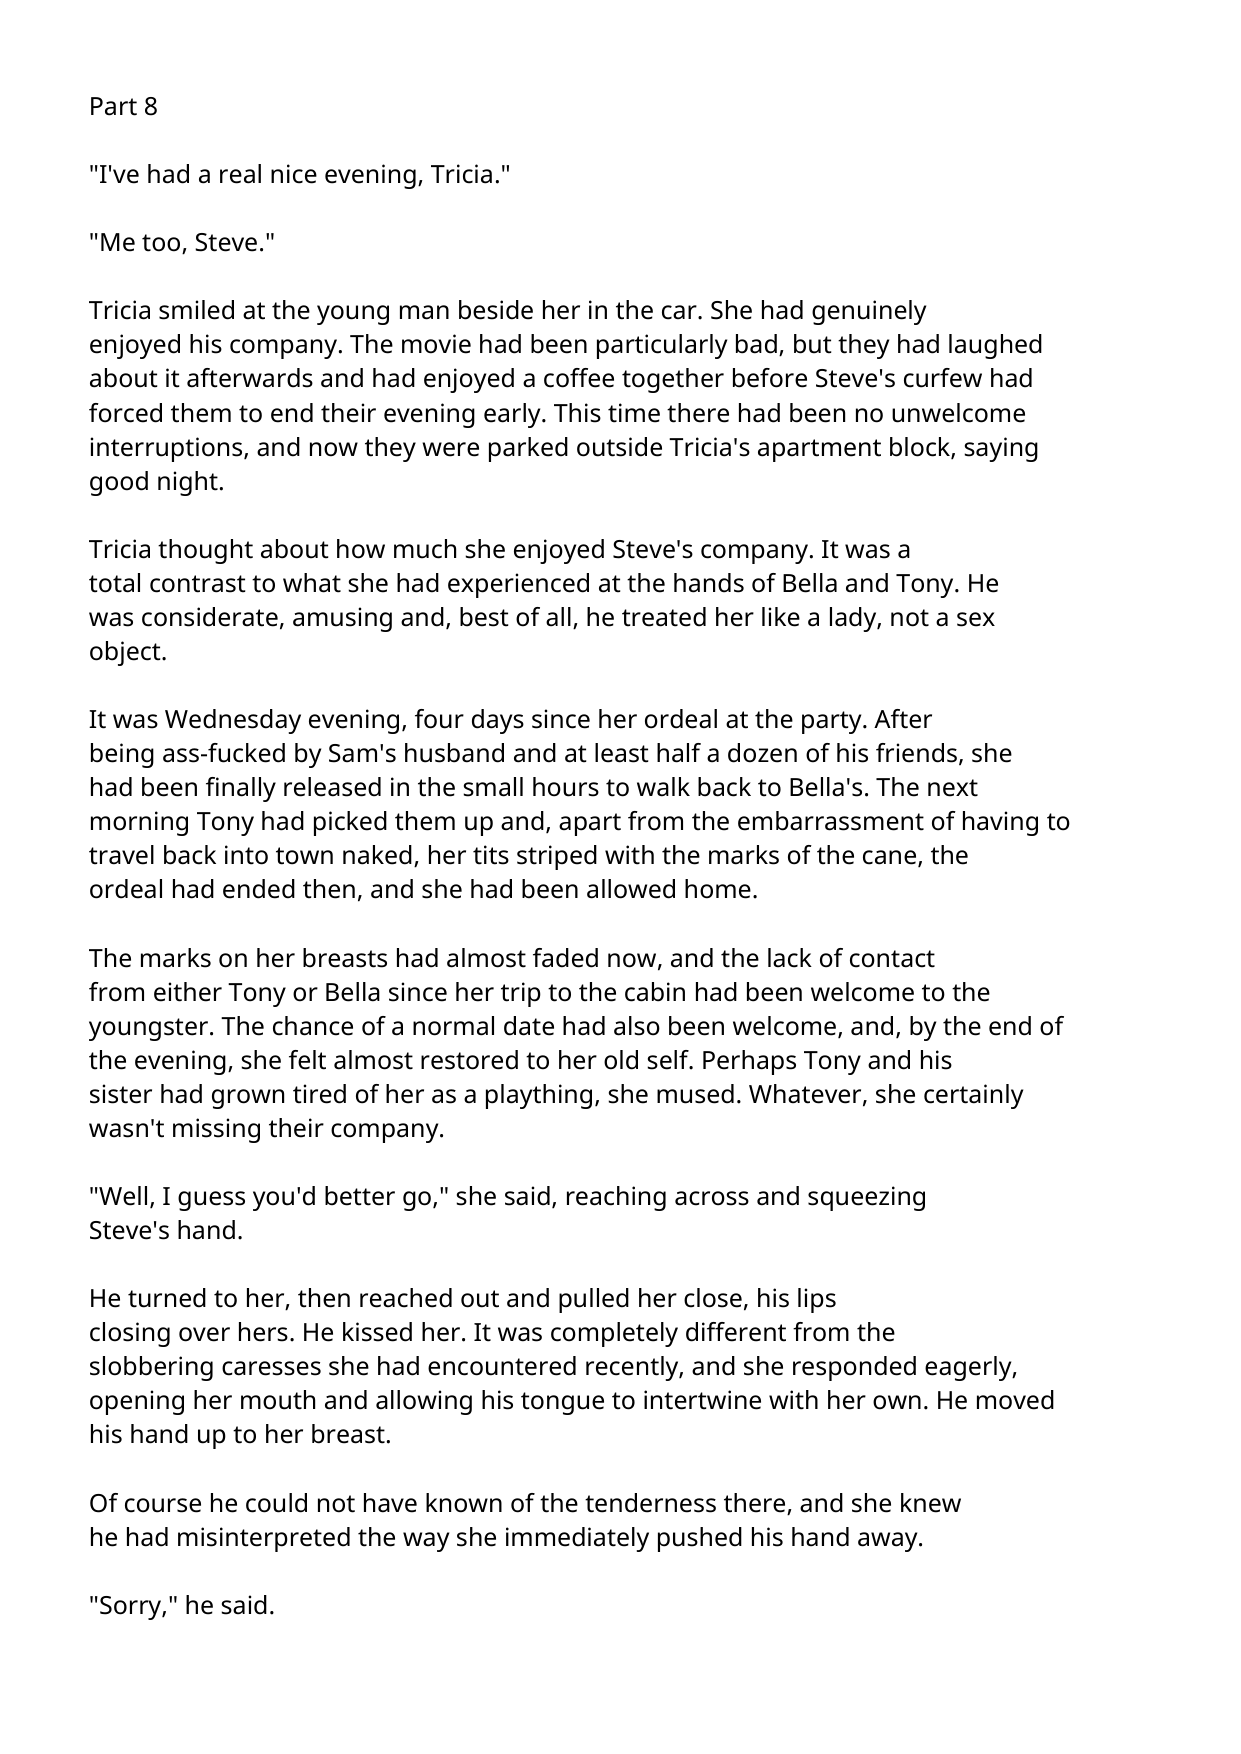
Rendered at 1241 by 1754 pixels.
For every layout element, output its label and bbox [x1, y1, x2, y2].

text [89, 89, 1152, 1656]
